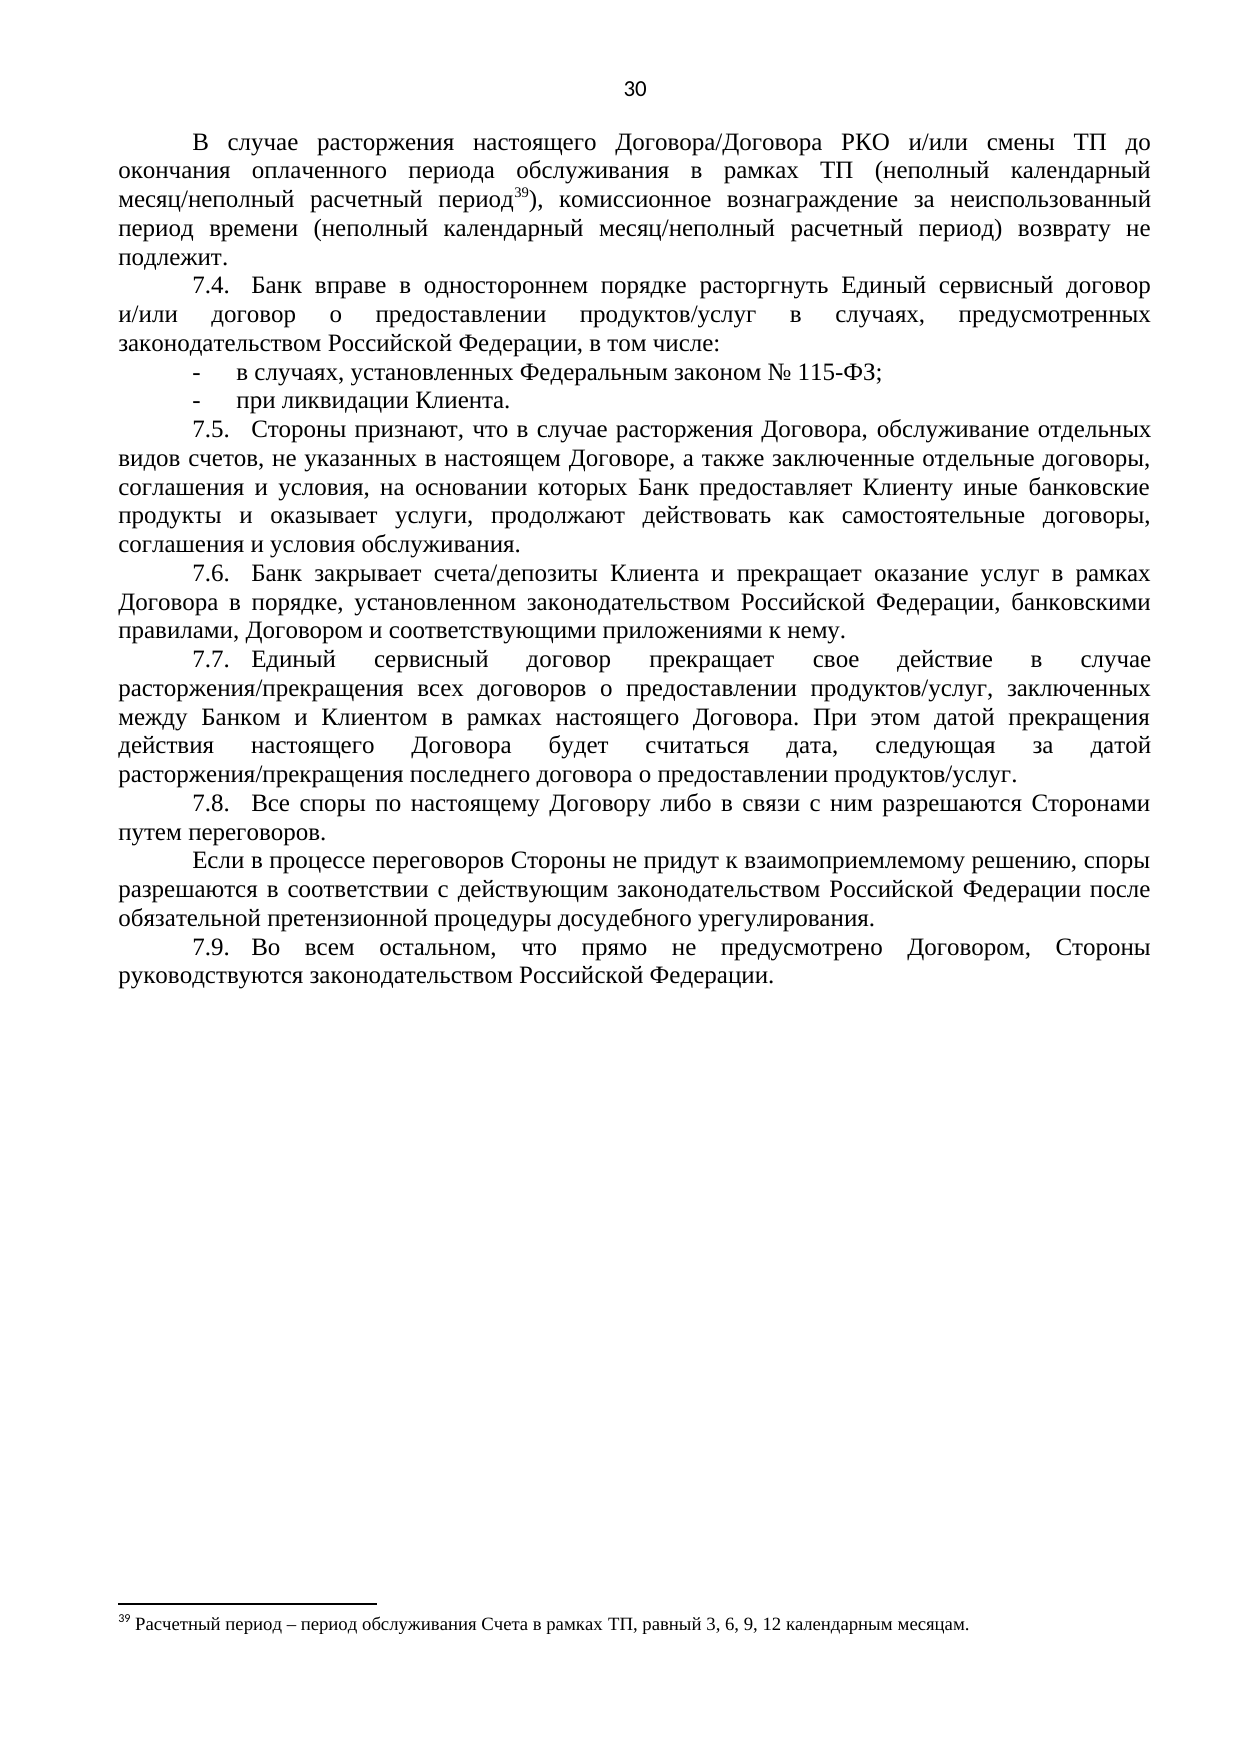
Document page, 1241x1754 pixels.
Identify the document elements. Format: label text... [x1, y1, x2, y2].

text 7.8. Все споры по настоящему Договору либо в связи с ним разрешаются Сторонами путем переговоров. [118, 788, 1152, 845]
text 7.6. Банк закрывает счета/депозиты Клиента и прекращает оказание услуг в рамках Договора в порядке, установленном законодательством Российской Федерации, банковскими правилами, Договором и соответствующими приложениями к нему. [118, 558, 1152, 644]
text Если в процессе переговоров Стороны не придут к взаимоприемлемому решению, споры разрешаются в соответствии с действующим законодательством Российской Федерации после обязательной претензионной процедуры досудебного урегулирования. [118, 845, 1152, 932]
text 7.5. Стороны признают, что в случае расторжения Договора, обслуживание отдельных видов счетов, не указанных в настоящем Договоре, а также заключенные отдельные договоры, соглашения и условия, на основании которых Банк предоставляет Клиенту иные банковские продукты и оказывает услуги, продолжают действовать как самостоятельные договоры, соглашения и условия обслуживания. [118, 414, 1152, 558]
text - в случаях, установленных Федеральным законом № 115-ФЗ; [118, 357, 1152, 385]
text 7.7. Единый сервисный договор прекращает свое действие в случае расторжения/прекращения всех договоров о предоставлении продуктов/услуг, заключенных между Банком и Клиентом в рамках настоящего Договора. При этом датой прекращения действия настоящего Договора будет считаться дата, следующая за датой расторжения/прекращения последнего договора о предоставлении продуктов/услуг. [118, 644, 1152, 788]
text 7.4. Банк вправе в одностороннем порядке расторгнуть Единый сервисный договор и/или договор о предоставлении продуктов/услуг в случаях, предусмотренных законодательством Российской Федерации, в том числе: [118, 270, 1152, 357]
text В случае расторжения настоящего Договора/Договора РКО и/или смены ТП до окончания оплаченного периода обслуживания в рамках ТП (неполный календарный месяц/неполный расчетный период), комиссионное вознаграждение за неиспользованный период времени (неполный календарный месяц/неполный расчетный период) возврату не подлежит. [118, 127, 1152, 270]
text - при ликвидации Клиента. [118, 385, 1152, 414]
text 7.9. Во всем остальном, что прямо не предусмотрено Договором, Стороны руководствуются законодательством Российской Федерации. [118, 932, 1152, 989]
